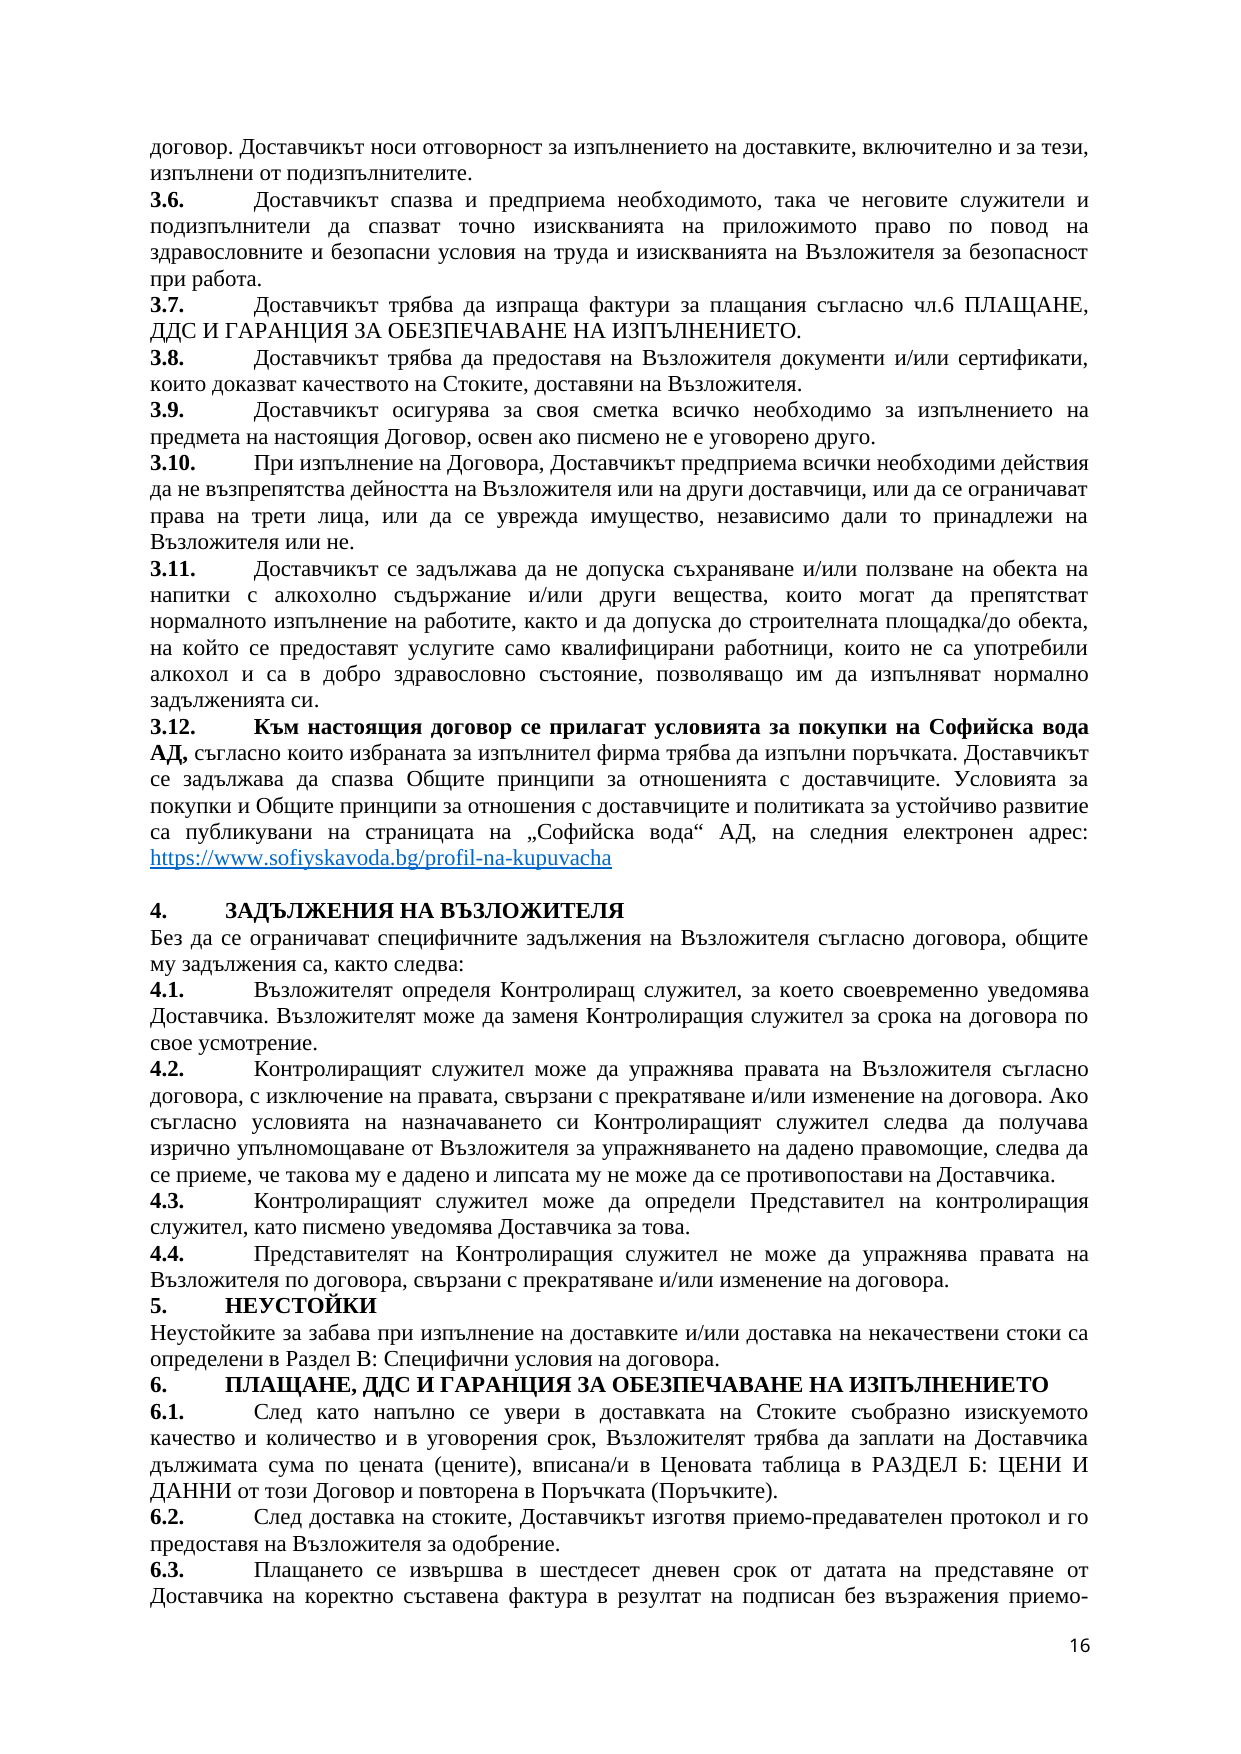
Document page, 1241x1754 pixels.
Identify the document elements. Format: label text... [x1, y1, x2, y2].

list Доставчикът трябва да изпраща фактури за плащания съгласно чл.6 ПЛАЩАНЕ, ДДС И ГАРАНЦИЯ ЗА ОБЕЗПЕЧАВАНЕ НА ИЗПЪЛНЕНИЕТО. [150, 291, 1090, 344]
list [150, 133, 1090, 186]
list Контролиращият служител може да упражнява правата на Възложителя съгласно договора, с изключение на правата, свързани с прекратяване и/или изменение на договора. Ако съгласно условията на назначаването си Контролиращият служител следва да получава изрично упълномощаване от Възложителя за упражняването на дадено правомощие, следва да се приеме, че такова му е дадено и липсата му не може да се противопостави на Доставчика. [150, 1055, 1090, 1187]
text Без да се ограничават специфичните задължения на Възложителя съгласно договора, общите му задължения са, както следва: [150, 923, 1090, 976]
list При изпълнение на Договора, Доставчикът предприема всички необходими действия да не възпрепятства дейността на Възложителя или на други доставчици, или да се ограничават права на трети лица, или да се уврежда имущество, независимо дали то принадлежи на Възложителя или не. [150, 449, 1090, 554]
text Неустойките за забава при изпълнение на доставките и/или доставка на некачествени стоки са определени в Раздел В: Специфични условия на договора. [150, 1319, 1090, 1372]
list ЗАДЪЛЖЕНИЯ НА ВЪЗЛОЖИТЕЛЯ [150, 897, 1090, 923]
list Възложителят определя Контролиращ служител, за което своевременно уведомява Доставчика. Възложителят може да заменя Контролиращия служител за срока на договора по свое усмотрение. [150, 976, 1090, 1055]
list Доставчикът осигурява за своя сметка всичко необходимо за изпълнението на предмета на настоящия Договор, освен ако писмено не е уговорено друго. [150, 396, 1090, 449]
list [150, 1556, 1090, 1609]
list ПЛАЩАНЕ, ДДС И ГАРАНЦИЯ ЗА ОБЕЗПЕЧАВАНЕ НА ИЗПЪЛНЕНИЕТО [150, 1372, 1090, 1398]
list След като напълно се увери в доставката на Стоките съобразно изискуемото качество и количество и в уговорения срок, Възложителят трябва да заплати на Доставчика дължимата сума по цената (цените), вписана/и в Ценовата таблица в РАЗДЕЛ Б: ЦЕНИ И ДАННИ от този Договор и повторена в Поръчката (Поръчките). [150, 1398, 1090, 1503]
list Контролиращият служител може да определи Представител на контролиращия служител, като писмено уведомява Доставчика за това. [150, 1187, 1090, 1240]
list НЕУСТОЙКИ [150, 1292, 1090, 1319]
list Към настоящия договор се прилагат условията за покупки на Софийска вода АД, съгласно които избраната за изпълнител фирма трябва да изпълни поръчката. Доставчикът се задължава да спазва Общите принципи за отношенията с доставчиците. Условията за покупки и Общите принципи за отношения с доставчиците и политиката за устойчиво развитие са публикувани на страницата на „Софийска вода“ АД, на следния електронен адрес: https://www.sofiyskavoda.bg/profil-na-kupuvacha [150, 713, 1090, 871]
list След доставка на стоките, Доставчикът изготвя приемо-предавателен протокол и го предоставя на Възложителя за одобрение. [150, 1503, 1090, 1556]
list Доставчикът се задължава да не допуска съхраняване и/или ползване на обекта на напитки с алкохолно съдържание и/или други вещества, които могат да препятстват нормалното изпълнение на работите, както и да допуска до строителната площадка/до обекта, на който се предоставят услугите само квалифицирани работници, които не са употребили алкохол и са в добро здравословно състояние, позволяващо им да изпълняват нормално задълженията си. [150, 554, 1090, 713]
list Доставчикът спазва и предприема необходимото, така че неговите служители и подизпълнители да спазват точно изискванията на приложимото право по повод на здравословните и безопасни условия на труда и изискванията на Възложителя за безопасност при работа. [150, 186, 1090, 291]
list Доставчикът трябва да предоставя на Възложителя документи и/или сертификати, които доказват качеството на Стоките, доставяни на Възложителя. [150, 344, 1090, 396]
list Представителят на Контролиращия служител не може да упражнява правата на Възложителя по договора, свързани с прекратяване и/или изменение на договора. [150, 1240, 1090, 1292]
